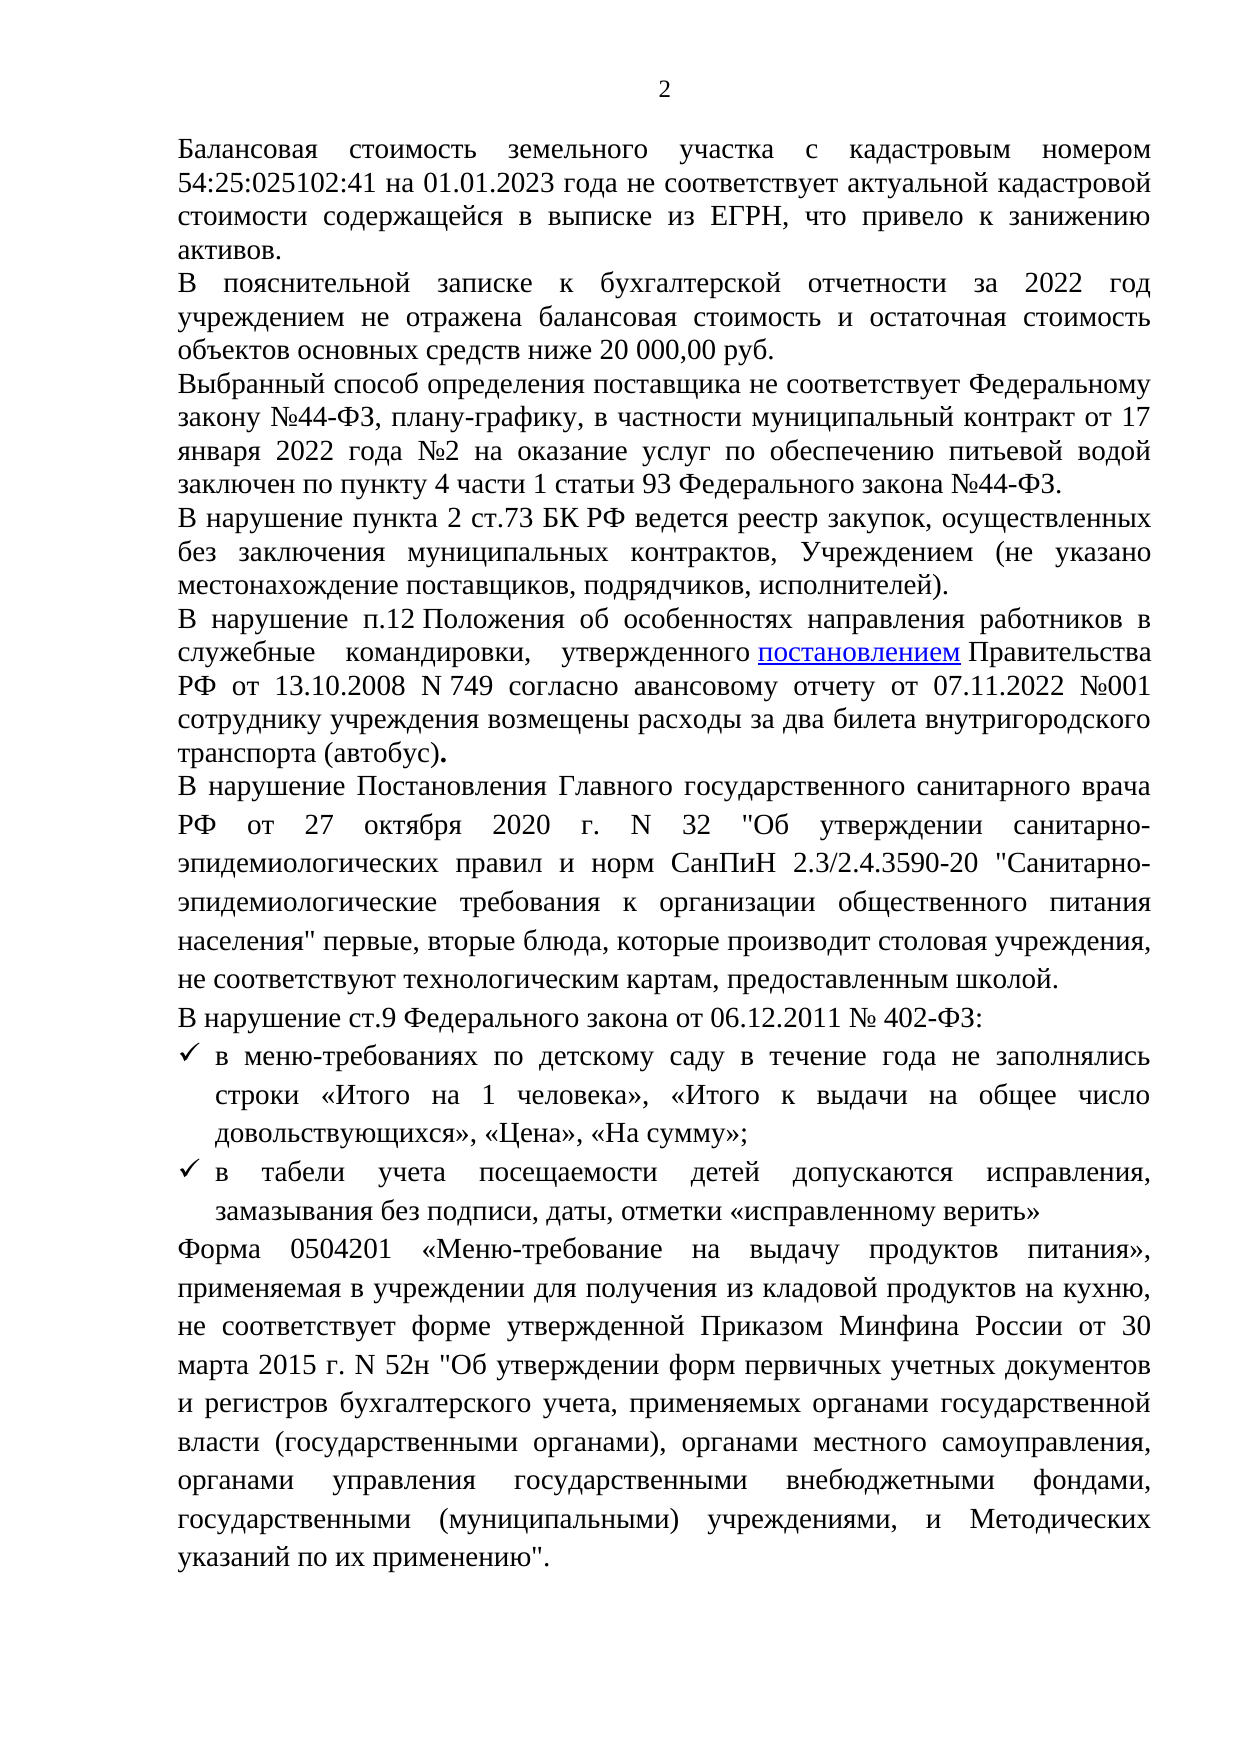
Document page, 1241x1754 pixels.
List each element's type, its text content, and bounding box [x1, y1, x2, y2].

text Выбранный способ определения поставщика не соответствует Федеральному закону №44-ФЗ, плану-графику, в частности муниципальный контракт от 17 января 2022 года №2 на оказание услуг по обеспечению питьевой водой заключен по пункту 4 части 1 статьи 93 Федерального закона №44-ФЗ. [177, 366, 1152, 500]
text В нарушение Постановления Главного государственного санитарного врача РФ от 27 октября 2020 г. N 32 "Об утверждении санитарно-эпидемиологических правил и норм СанПиН 2.3/2.4.3590-20 "Санитарно-эпидемиологические требования к организации общественного питания населения" первые, вторые блюда, которые производит столовая учреждения, не соответствуют технологическим картам, предоставленным школой. [177, 768, 1152, 995]
text Балансовая стоимость земельного участка с кадастровым номером 54:25:025102:41 на 01.01.2023 года не соответствует актуальной кадастровой стоимости содержащейся в выписке из ЕГРН, что привело к занижению активов. [177, 131, 1152, 265]
list в меню-требованиях по детскому саду в течение года не заполнялись строки «Итого на 1 человека», «Итого к выдачи на общее число довольствующихся», «Цена», «На сумму»; [177, 1038, 1152, 1149]
text В нарушение пункта 2 ст.73 БК РФ ведется реестр закупок, осуществленных без заключения муниципальных контрактов, Учреждением (не указано местонахождение поставщиков, подрядчиков, исполнителей). [177, 500, 1152, 601]
list в табели учета посещаемости детей допускаются исправления, замазывания без подписи, даты, отметки «исправленному верить» [177, 1154, 1152, 1226]
text В нарушение п.12 Положения об особенностях направления работников в служебные командировки, утвержденного постановлением Правительства РФ от 13.10.2008 N 749 согласно авансовому отчету от 07.11.2022 №001 сотруднику учреждения возмещены расходы за два билета внутригородского транспорта (автобус). [177, 601, 1152, 768]
text В пояснительной записке к бухгалтерской отчетности за 2022 год учреждением не отражена балансовая стоимость и остаточная стоимость объектов основных средств ниже 20 000,00 руб. [177, 265, 1152, 366]
text Форма 0504201 «Меню-требование на выдачу продуктов питания», применяемая в учреждении для получения из кладовой продуктов на кухню, не соответствует форме утвержденной Приказом Минфина России от 30 марта 2015 г. N 52н "Об утверждении форм первичных учетных документов и регистров бухгалтерского учета, применяемых органами государственной власти (государственными органами), органами местного самоуправления, органами управления государственными внебюджетными фондами, государственными (муниципальными) учреждениями, и Методических указаний по их применению". [177, 1231, 1152, 1573]
text В нарушение ст.9 Федерального закона от 06.12.2011 № 402-ФЗ: [177, 1000, 1152, 1033]
